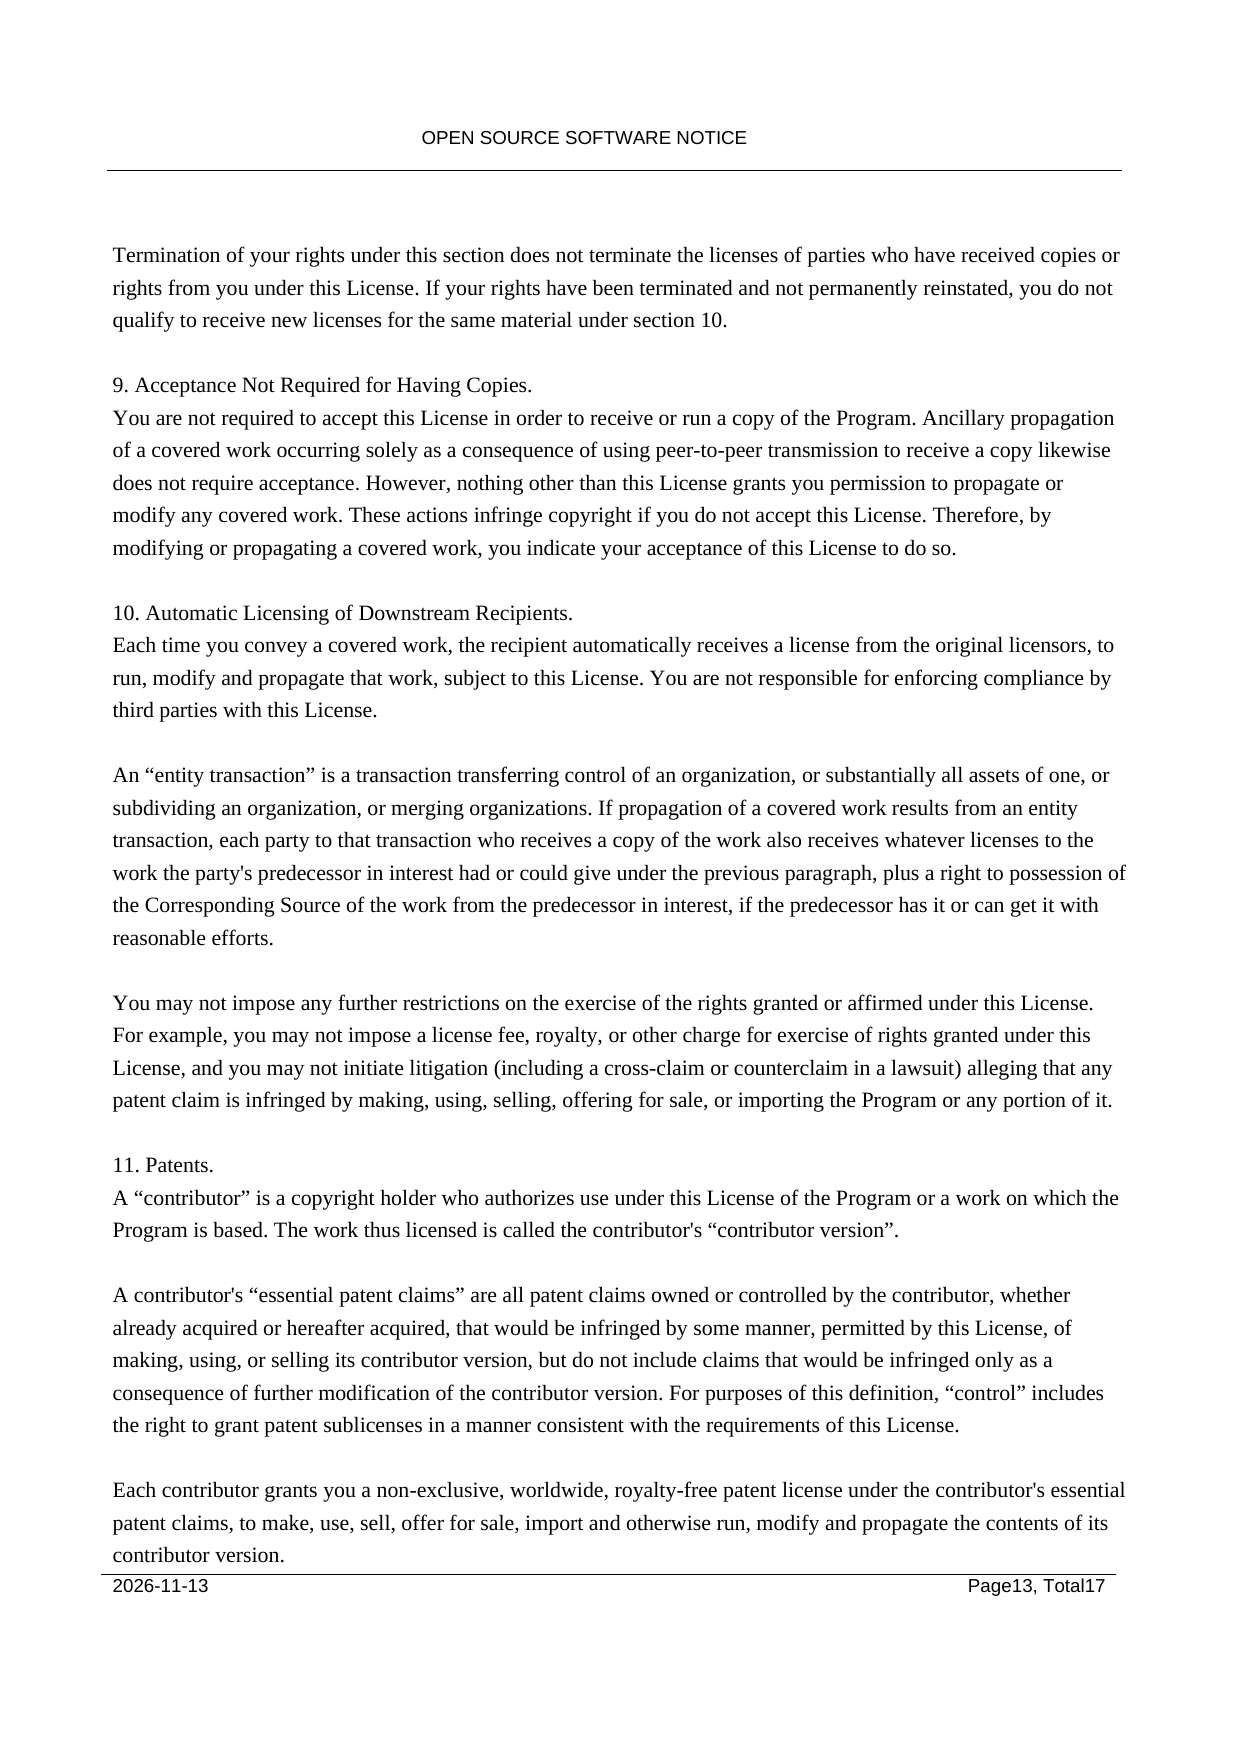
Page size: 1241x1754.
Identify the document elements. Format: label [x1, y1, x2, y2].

text [112, 206, 1128, 1571]
